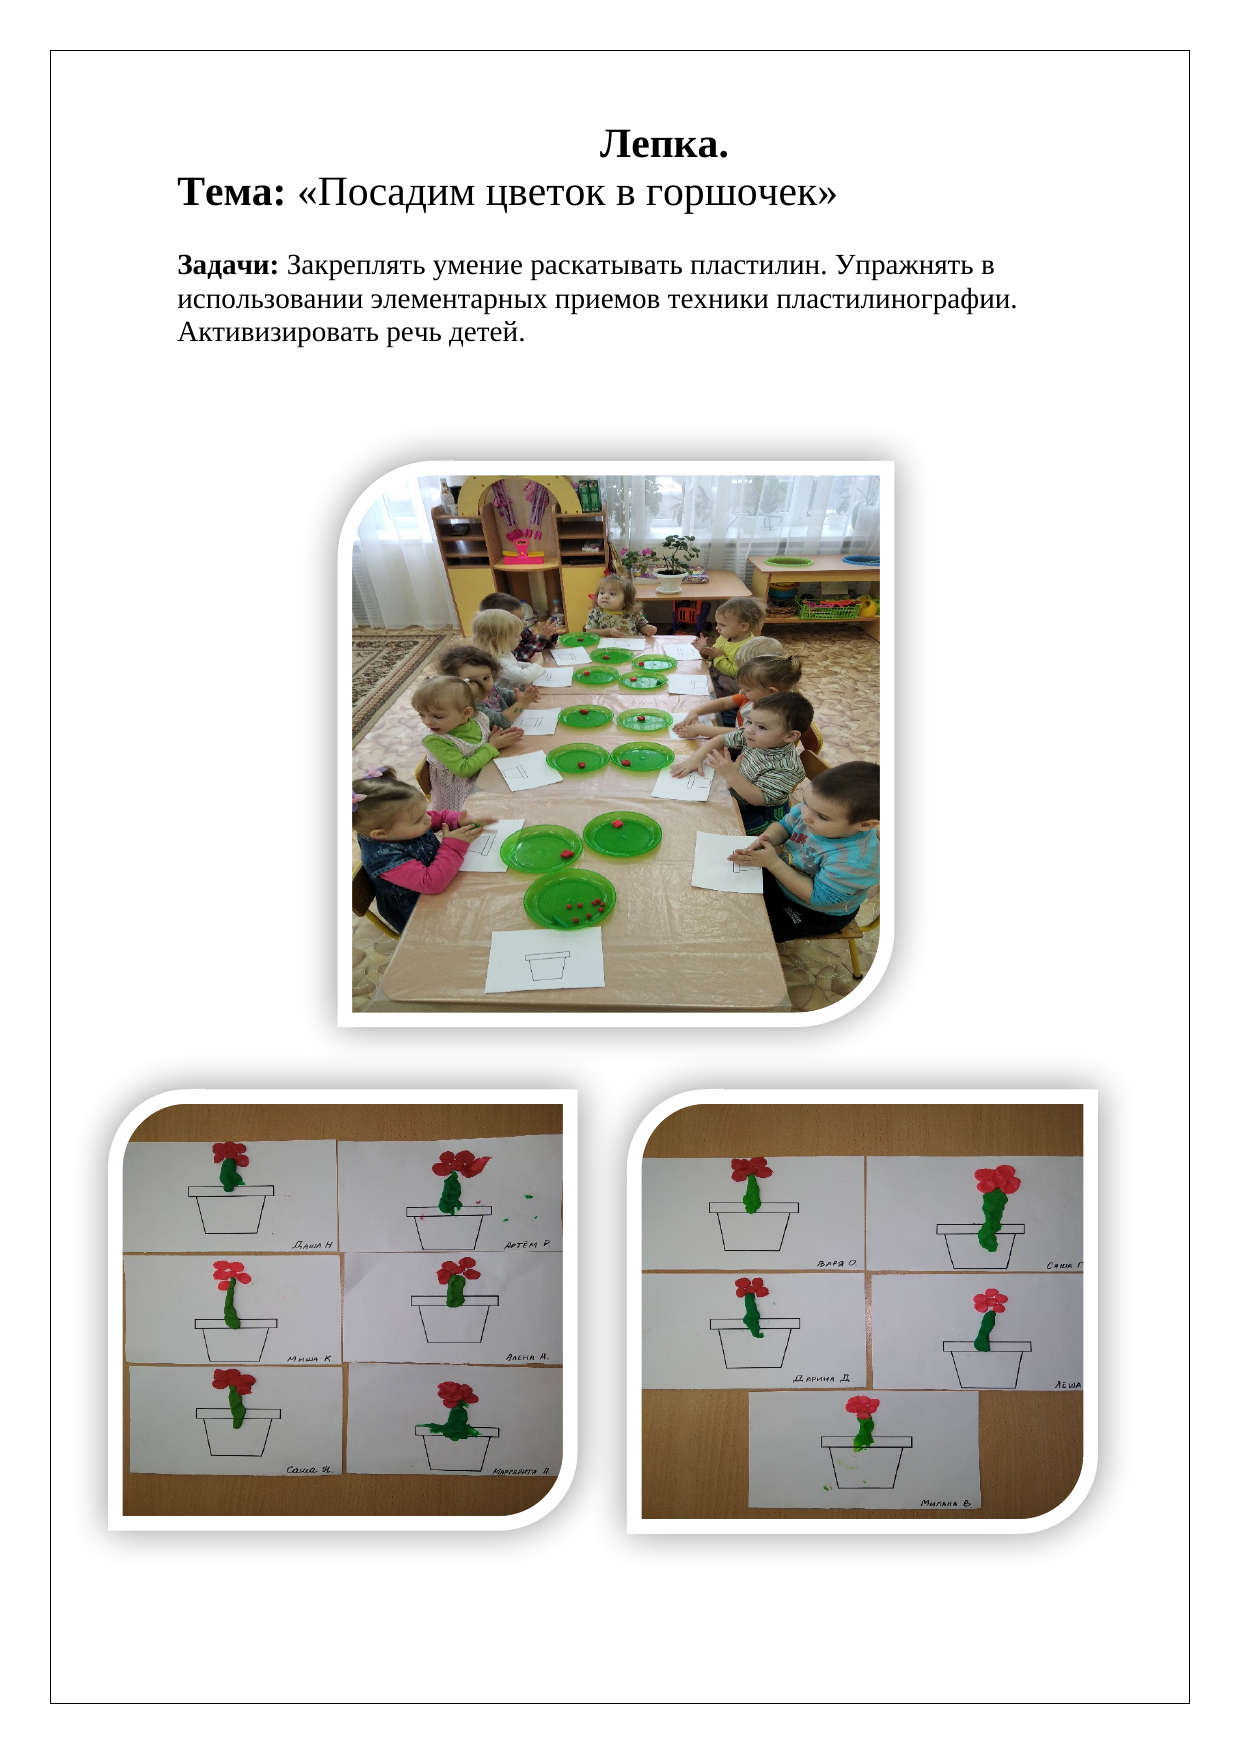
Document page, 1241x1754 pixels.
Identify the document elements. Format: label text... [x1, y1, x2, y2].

text Лепка. [177, 118, 1152, 166]
picture [353, 476, 879, 1012]
picture [642, 1104, 1083, 1519]
text Задачи: Закреплять умение раскатывать пластилин. Упражнять в использовании элементарных приемов техники пластилинографии. Активизировать речь детей. [177, 247, 1152, 348]
picture [123, 1104, 562, 1516]
text Тема: «Посадим цветок в горшочек» [177, 166, 1152, 214]
